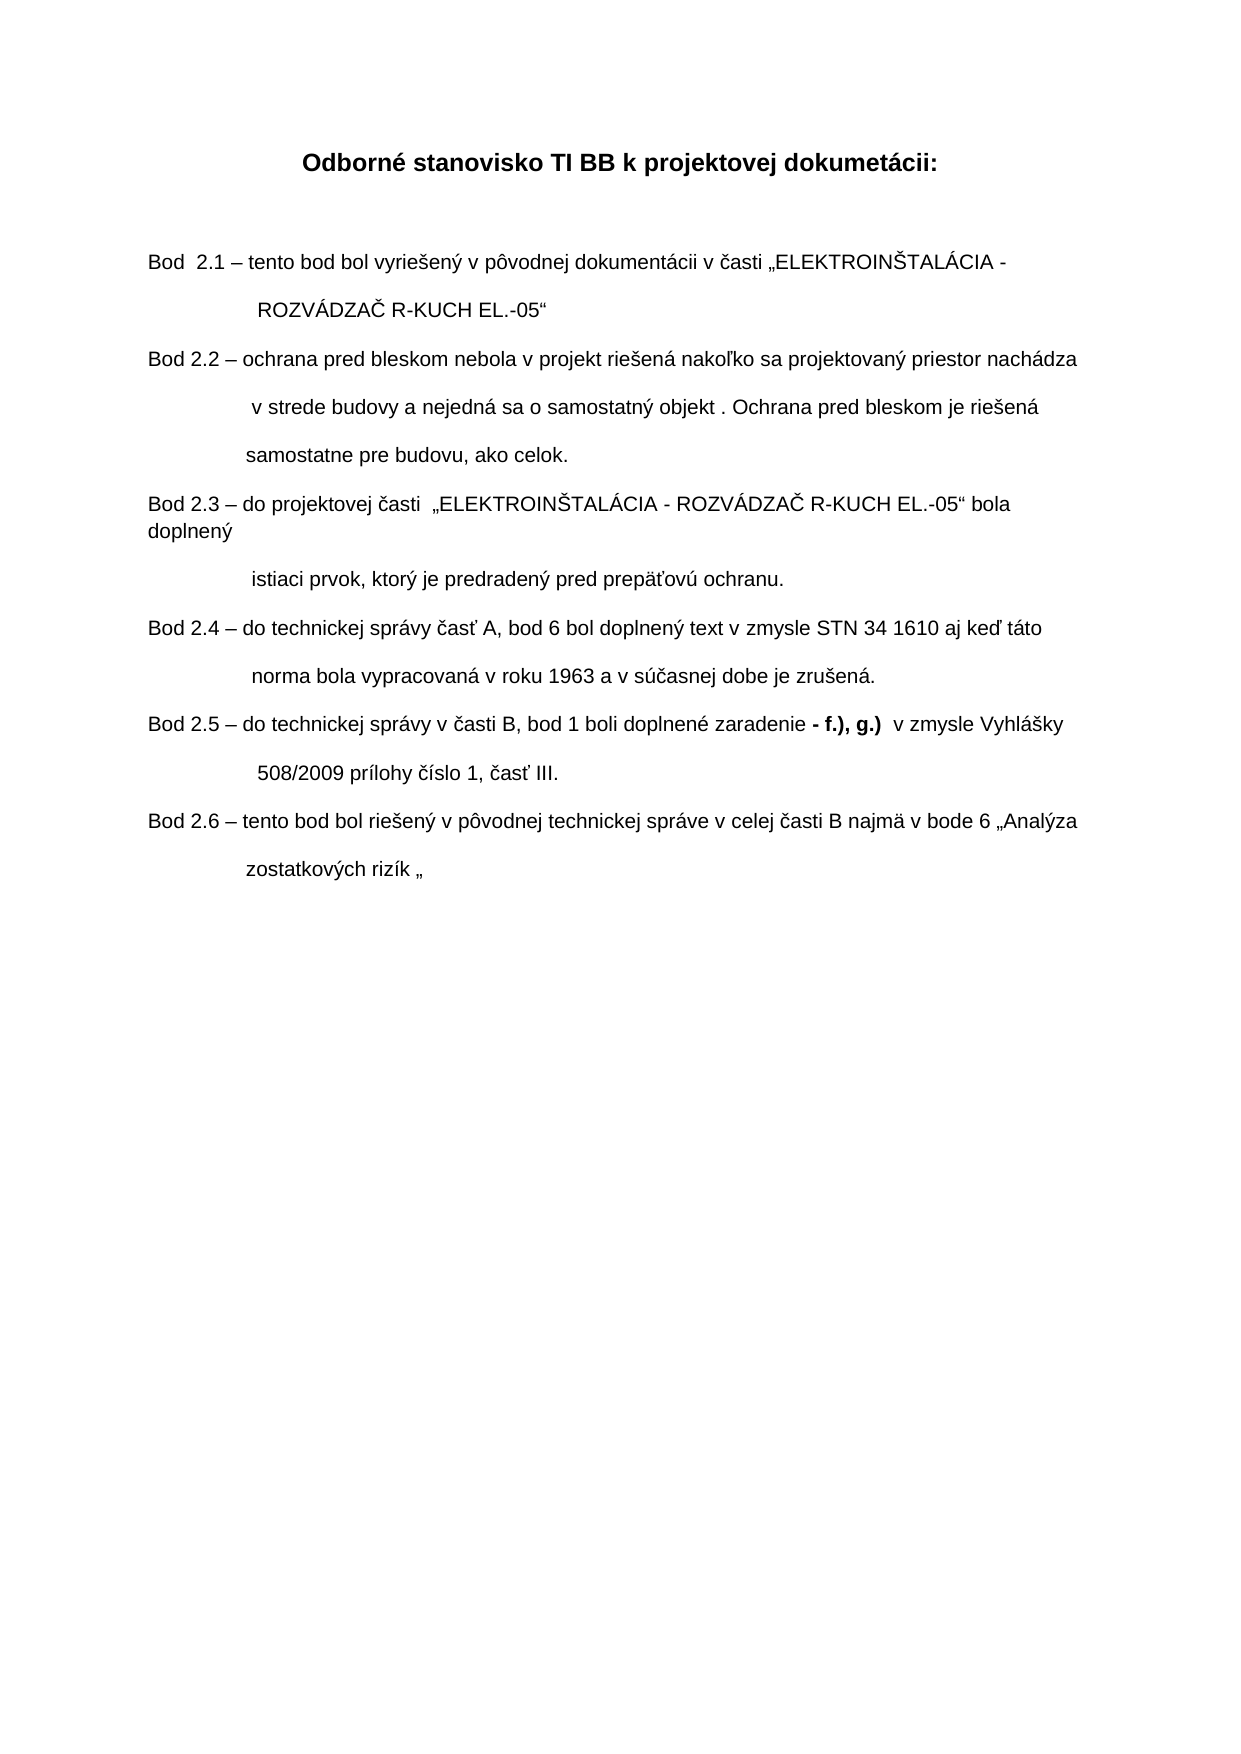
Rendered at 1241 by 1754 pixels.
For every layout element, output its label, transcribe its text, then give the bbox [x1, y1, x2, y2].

text Bod 2.3 – do projektovej časti „ELEKTROINŠTALÁCIA - ROZVÁDZAČ R-KUCH EL.-05“ bola doplnený [148, 491, 1093, 543]
text zostatkových rizík „ [148, 857, 1093, 881]
text ROZVÁDZAČ R-KUCH EL.-05“ [148, 298, 1093, 322]
text Bod 2.6 – tento bod bol riešený v pôvodnej technickej správe v celej časti B najmä v bode 6 „Analýza [148, 809, 1093, 833]
text Odborné stanovisko TI BB k projektovej dokumetácii: [148, 148, 1093, 176]
text 508/2009 prílohy číslo 1, časť III. [148, 761, 1093, 784]
text istiaci prvok, ktorý je predradený pred prepäťovú ochranu. [148, 567, 1093, 591]
text norma bola vypracovaná v roku 1963 a v súčasnej dobe je zrušená. [148, 664, 1093, 688]
text samostatne pre budovu, ako celok. [148, 443, 1093, 467]
text Bod 2.4 – do technickej správy časť A, bod 6 bol doplnený text v zmysle STN 34 1610 aj keď táto [148, 616, 1093, 639]
text v strede budovy a nejedná sa o samostatný objekt . Ochrana pred bleskom je riešená [148, 395, 1093, 419]
text Bod 2.2 – ochrana pred bleskom nebola v projekt riešená nakoľko sa projektovaný priestor nachádza [148, 346, 1093, 370]
text Bod 2.5 – do technickej správy v časti B, bod 1 boli doplnené zaradenie - f.), g.) v zmysle Vyhlášky [148, 712, 1093, 736]
text Bod 2.1 – tento bod bol vyriešený v pôvodnej dokumentácii v časti „ELEKTROINŠTALÁCIA - [148, 250, 1093, 274]
